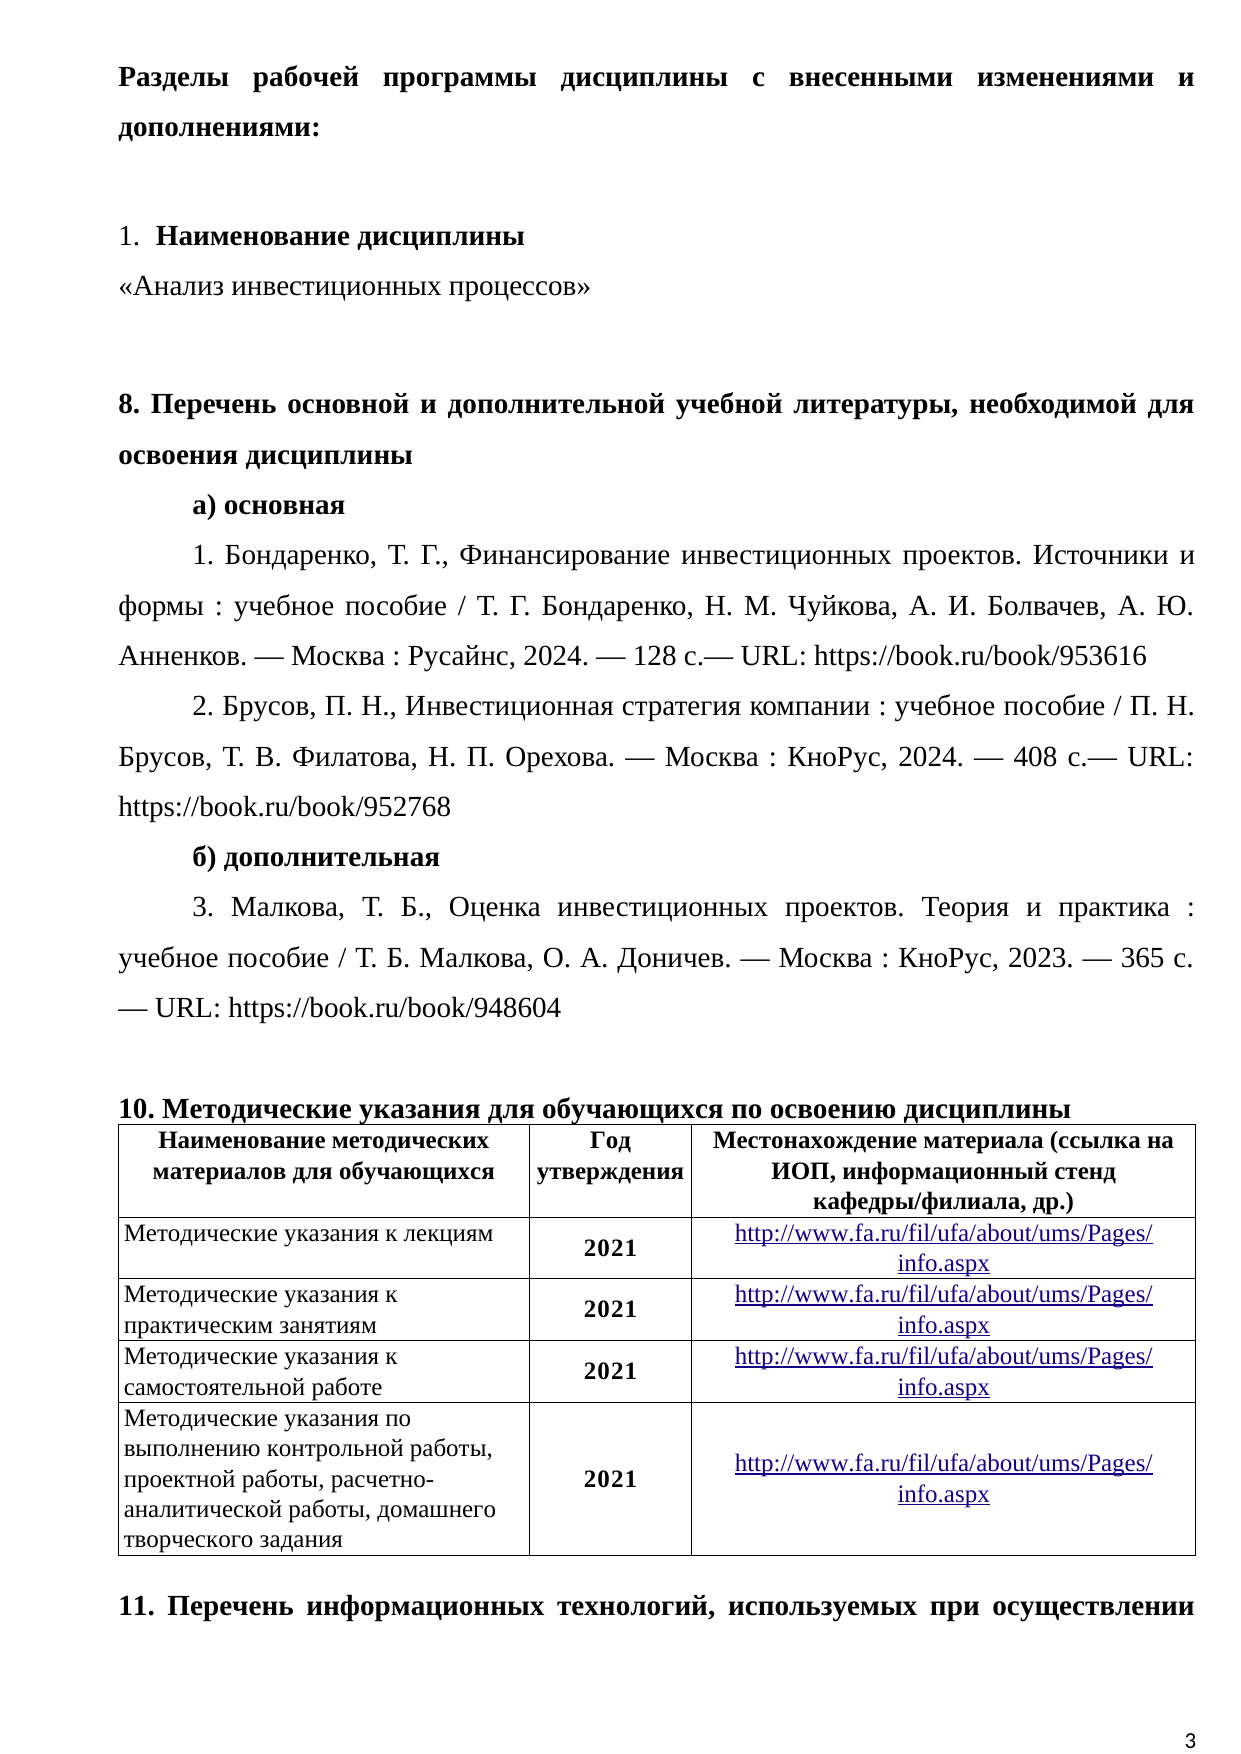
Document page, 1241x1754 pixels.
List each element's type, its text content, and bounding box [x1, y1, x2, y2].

text 2. Брусов, П. Н., Инвестиционная стратегия компании : учебное пособие / П. Н. Брусов, Т. В. Филатова, Н. П. Орехова. — Москва : КноРус, 2024. — 408 с.— URL: https://book.ru/book/952768 [118, 688, 1196, 822]
text 1. Бондаренко, Т. Г., Финансирование инвестиционных проектов. Источники и формы : учебное пособие / Т. Г. Бондаренко, Н. М. Чуйкова, А. И. Болвачев, А. Ю. Анненков. — Москва : Русайнс, 2024. — 128 с.— URL: https://book.ru/book/953616 [118, 537, 1196, 672]
table_header Год утверждения [530, 1125, 691, 1217]
table_cell http://www.fa.ru/fil/ufa/about/ums/Pages/info.aspx [692, 1279, 1195, 1340]
text б) дополнительная [118, 839, 1196, 873]
text 10. Методические указания для обучающихся по освоению дисциплины [118, 1091, 1196, 1124]
table_cell Методические указания к самостоятельной работе [119, 1341, 529, 1402]
text Разделы рабочей программы дисциплины с внесенными изменениями и дополнениями: [118, 59, 1196, 143]
table_header Наименование методических материалов для обучающихся [119, 1125, 529, 1217]
table_cell 2021 [530, 1218, 691, 1278]
table_cell 2021 [530, 1341, 691, 1402]
table_cell 2021 [530, 1403, 691, 1555]
table_cell http://www.fa.ru/fil/ufa/about/ums/Pages/info.aspx [692, 1218, 1195, 1278]
table_cell http://www.fa.ru/fil/ufa/about/ums/Pages/info.aspx [692, 1341, 1195, 1402]
table_cell Методические указания по выполнению контрольной работы, проектной работы, расчетно-аналитической работы, домашнего творческого задания [119, 1403, 529, 1555]
table_cell 2021 [530, 1279, 691, 1340]
table_header Местонахождение материала (ссылка на ИОП, информационный стенд кафедры/филиала, др.) [692, 1125, 1195, 1217]
subtitle 8. Перечень основной и дополнительной учебной литературы, необходимой для освоения дисциплины [118, 386, 1196, 470]
text а) основная [118, 487, 1196, 521]
subtitle Наименование дисциплины [118, 218, 1196, 252]
table_cell Методические указания к практическим занятиям [119, 1279, 529, 1340]
text «Анализ инвестиционных процессов» [118, 268, 1196, 302]
text 3. Малкова, Т. Б., Оценка инвестиционных проектов. Теория и практика : учебное пособие / Т. Б. Малкова, О. А. Доничев. — Москва : КноРус, 2023. — 365 с.— URL: https://book.ru/book/948604 [118, 889, 1196, 1024]
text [118, 1588, 1196, 1622]
table_cell http://www.fa.ru/fil/ufa/about/ums/Pages/info.aspx [692, 1403, 1195, 1555]
table_cell Методические указания к лекциям [119, 1218, 529, 1278]
